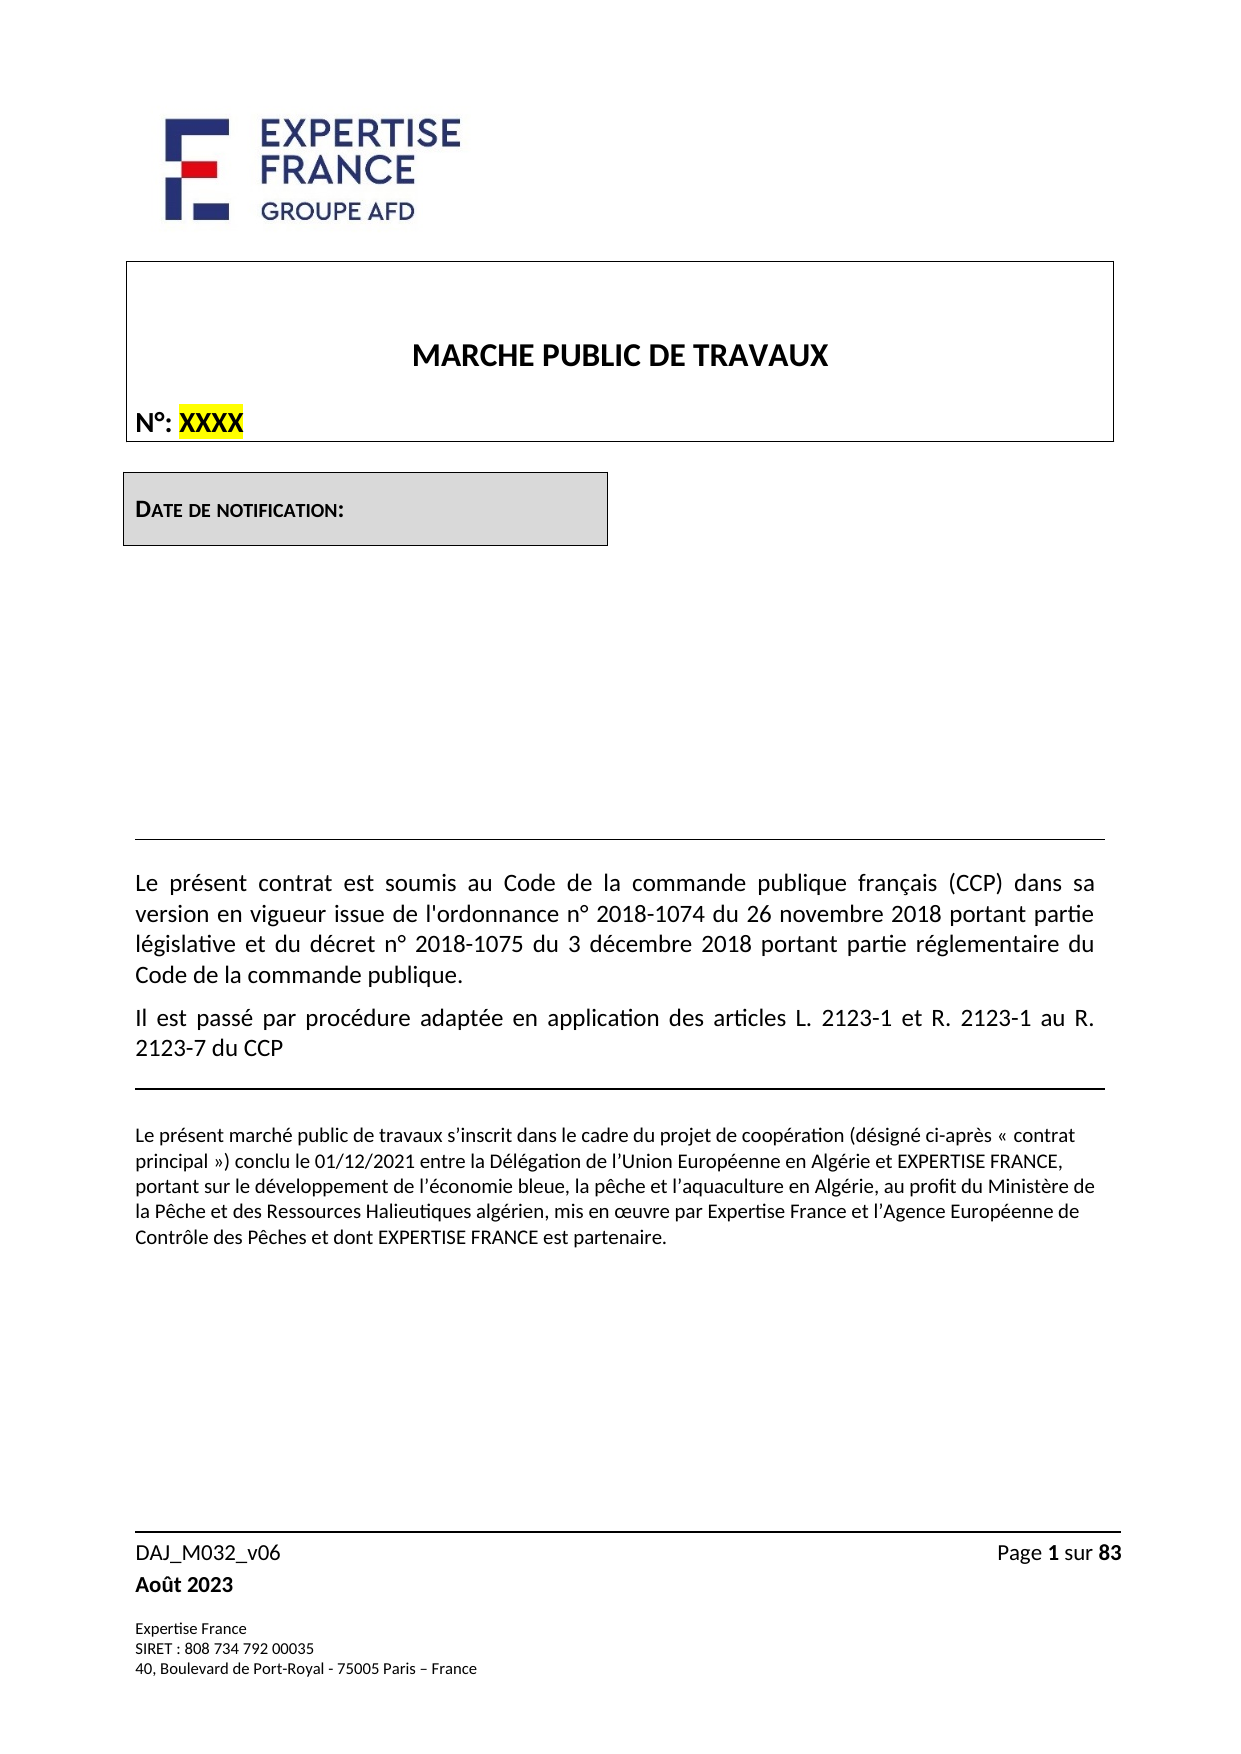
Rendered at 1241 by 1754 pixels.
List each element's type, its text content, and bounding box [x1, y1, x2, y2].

picture [135, 75, 497, 261]
text Il est passé par procédure adaptée en application des articles L. 2123-1 et R. 2123-1 au R. 2123-7 du CCP [135, 1002, 1096, 1063]
table_header Date de notification: [124, 473, 607, 545]
text MARCHE PUBLIC de travaux [127, 331, 1113, 374]
text N°: XXXX [127, 401, 1113, 441]
text Le présent marché public de travaux s’inscrit dans le cadre du projet de coopération (désigné ci-après « contrat principal ») conclu le 01/12/2021 entre la Délégation de l’Union Européenne en Algérie et EXPERTISE FRANCE, portant sur le développement de l’économie bleue, la pêche et l’aquaculture en Algérie, au profit du Ministère de la Pêche et des Ressources Halieutiques algérien, mis en œuvre par Expertise France et l’Agence Européenne de Contrôle des Pêches et dont EXPERTISE FRANCE est partenaire. [135, 1122, 1105, 1249]
text Le présent contrat est soumis au Code de la commande publique français (CCP) dans sa version en vigueur issue de l'ordonnance n° 2018-1074 du 26 novembre 2018 portant partie législative et du décret n° 2018-1075 du 3 décembre 2018 portant partie réglementaire du Code de la commande publique. [135, 867, 1096, 989]
